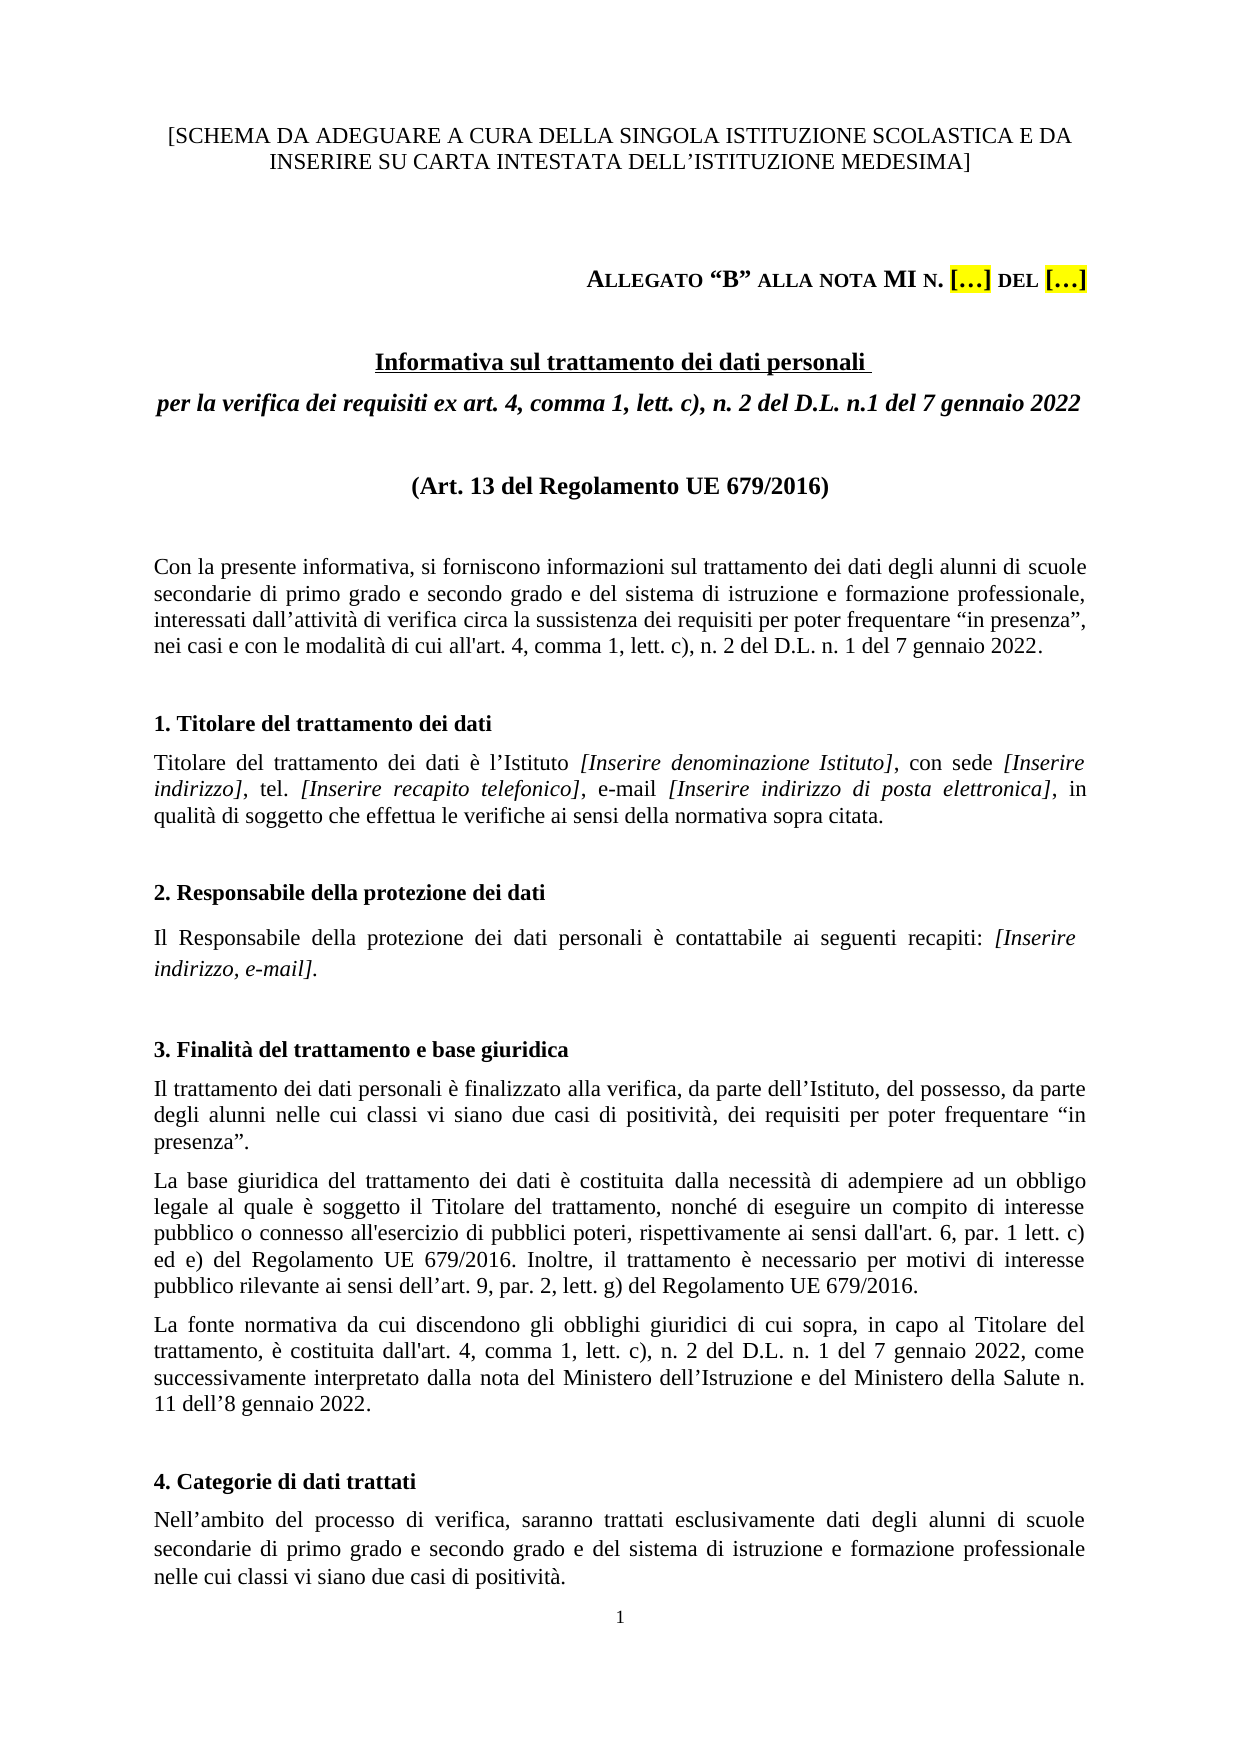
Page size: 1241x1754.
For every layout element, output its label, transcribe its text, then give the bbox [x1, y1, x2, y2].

text (Art. 13 del Regolamento UE 679/2016) [153, 471, 1087, 499]
text Allegato “B” alla nota MI n. […] del […] [153, 264, 1087, 293]
text 2. Responsabile della protezione dei dati [153, 879, 1087, 906]
text 1. Titolare del trattamento dei dati [153, 710, 1087, 736]
text Titolare del trattamento dei dati è l’Istituto [Inserire denominazione Istituto], con sede [Inserire indirizzo], tel. [Inserire recapito telefonico], e-mail [Inserire indirizzo di posta elettronica], in qualità di soggetto che effettua le verifiche ai sensi della normativa sopra citata. [153, 749, 1087, 828]
text Il trattamento dei dati personali è finalizzato alla verifica, da parte dell’Istituto, del possesso, da parte degli alunni nelle cui classi vi siano due casi di positività, dei requisiti per poter frequentare “in presenza”. [153, 1075, 1087, 1154]
text La base giuridica del trattamento dei dati è costituita dalla necessità di adempiere ad un obbligo legale al quale è soggetto il Titolare del trattamento, nonché di eseguire un compito di interesse pubblico o connesso all'esercizio di pubblici poteri, rispettivamente ai sensi dall'art. 6, par. 1 lett. c) ed e) del Regolamento UE 679/2016. Inoltre, il trattamento è necessario per motivi di interesse pubblico rilevante ai sensi dell’art. 9, par. 2, lett. g) del Regolamento UE 679/2016. [153, 1167, 1087, 1298]
text 3. Finalità del trattamento e base giuridica [153, 1036, 1087, 1063]
text Il Responsabile della protezione dei dati personali è contattabile ai seguenti recapiti: [Inserire indirizzo, e-mail]. [153, 924, 1078, 981]
text 4. Categorie di dati trattati [153, 1468, 1087, 1494]
text Con la presente informativa, si forniscono informazioni sul trattamento dei dati degli alunni di scuole secondarie di primo grado e secondo grado e del sistema di istruzione e formazione professionale, interessati dall’attività di verifica circa la sussistenza dei requisiti per poter frequentare “in presenza”, nei casi e con le modalità di cui all'art. 4, comma 1, lett. c), n. 2 del D.L. n. 1 del 7 gennaio 2022. [153, 553, 1087, 659]
text La fonte normativa da cui discendono gli obblighi giuridici di cui sopra, in capo al Titolare del trattamento, è costituita dall'art. 4, comma 1, lett. c), n. 2 del D.L. n. 1 del 7 gennaio 2022, come successivamente interpretato dalla nota del Ministero dell’Istruzione e del Ministero della Salute n. 11 dell’8 gennaio 2022. [153, 1311, 1087, 1416]
text Informativa sul trattamento dei dati personali [153, 347, 1087, 376]
text Nell’ambito del processo di verifica, saranno trattati esclusivamente dati degli alunni di scuole secondarie di primo grado e secondo grado e del sistema di istruzione e formazione professionale nelle cui classi vi siano due casi di positività. [153, 1507, 1087, 1590]
text per la verifica dei requisiti ex art. 4, comma 1, lett. c), n. 2 del D.L. n.1 del 7 gennaio 2022 [153, 388, 1087, 417]
